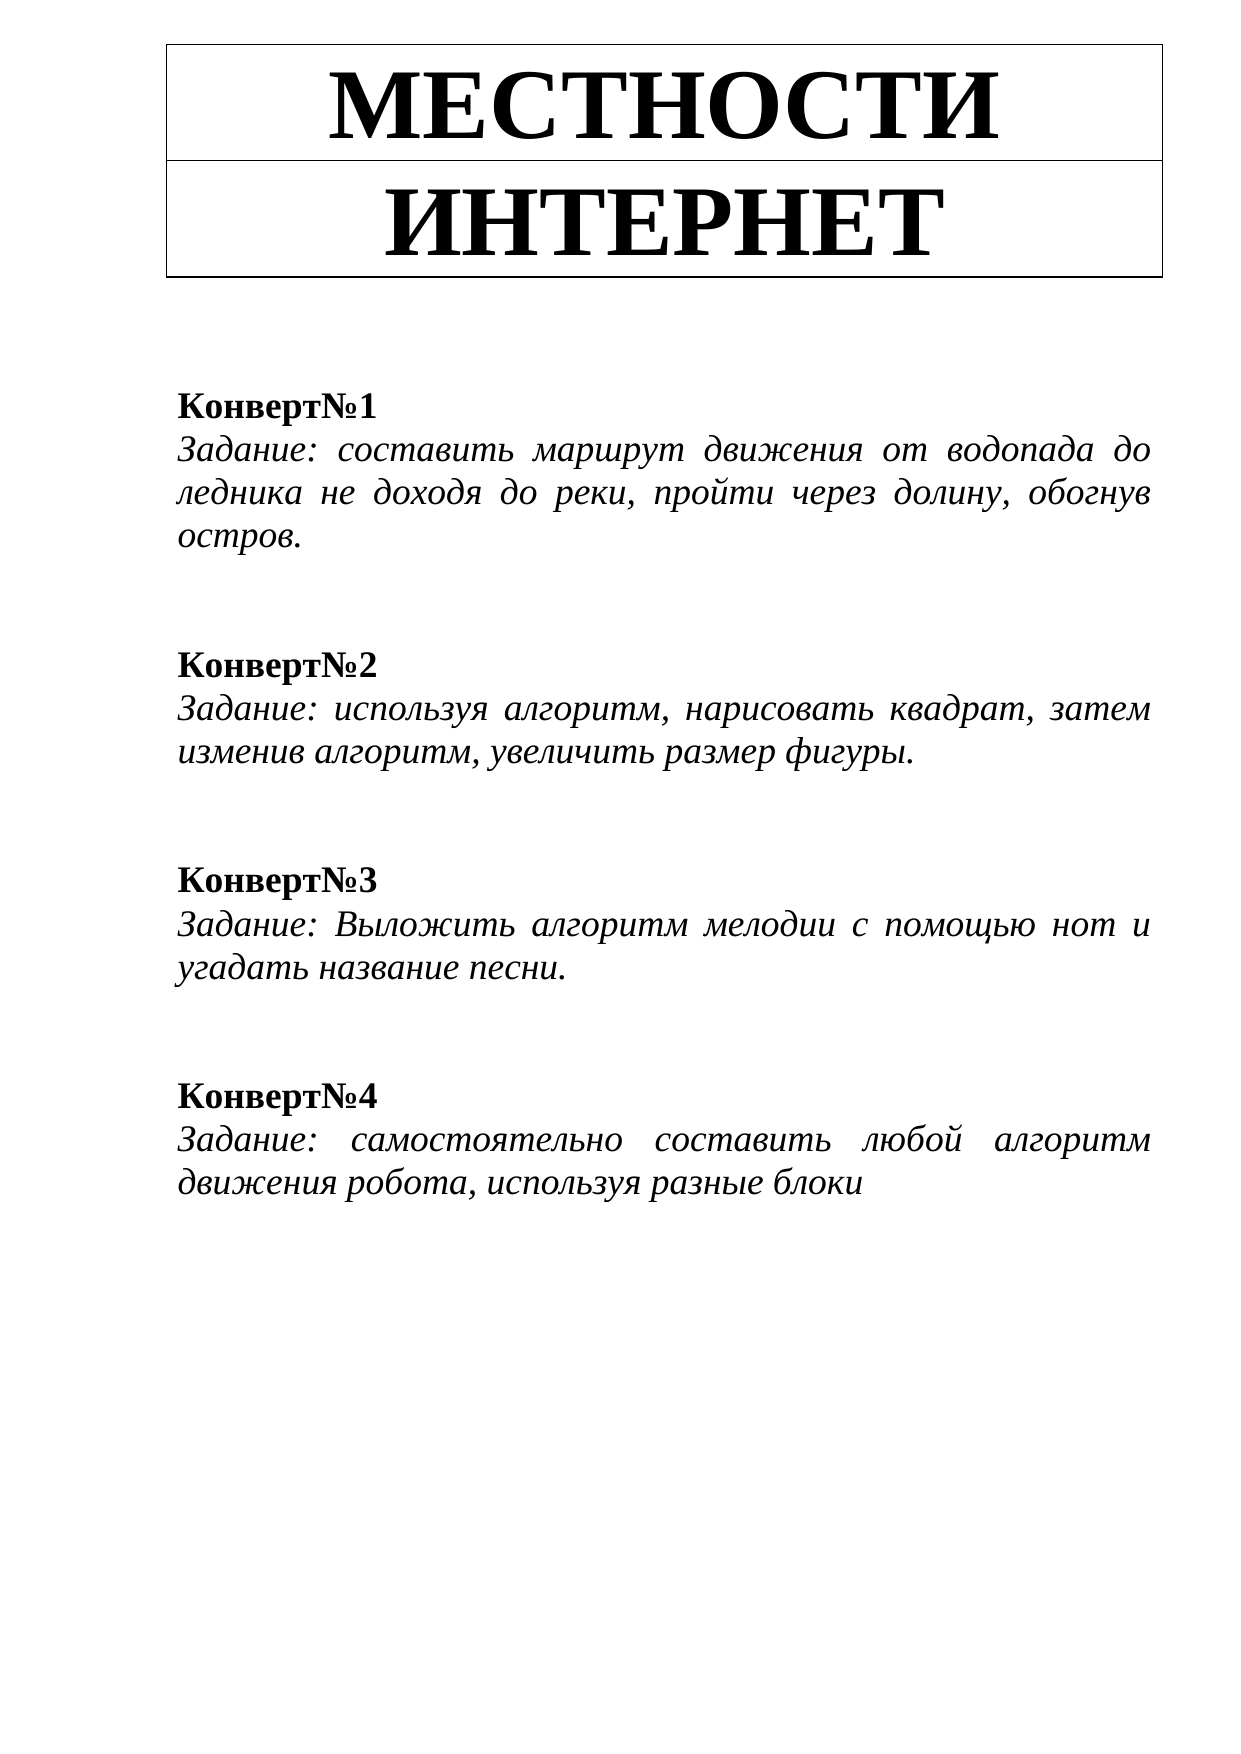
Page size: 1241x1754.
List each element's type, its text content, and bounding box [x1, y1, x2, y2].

text Конверт№3 [177, 858, 1152, 901]
text Задание: используя алгоритм, нарисовать квадрат, затем изменив алгоритм, увеличить размер фигуры. [177, 685, 1152, 772]
table_cell КАРТА МЕСТНОСТИ [167, 45, 1162, 160]
text Задание: составить маршрут движения от водопада до ледника не доходя до реки, пройти через долину, обогнув остров. [177, 427, 1152, 556]
text Конверт№1 [177, 383, 1152, 427]
text Конверт№4 [177, 1073, 1152, 1117]
text Задание: самостоятельно составить любой алгоритм движения робота, используя разные блоки [177, 1117, 1152, 1203]
text Задание: Выложить алгоритм мелодии с помощью нот и угадать название песни. [177, 901, 1152, 987]
table_cell ИНТЕРНЕТ [167, 161, 1162, 276]
text Конверт№2 [177, 642, 1152, 685]
